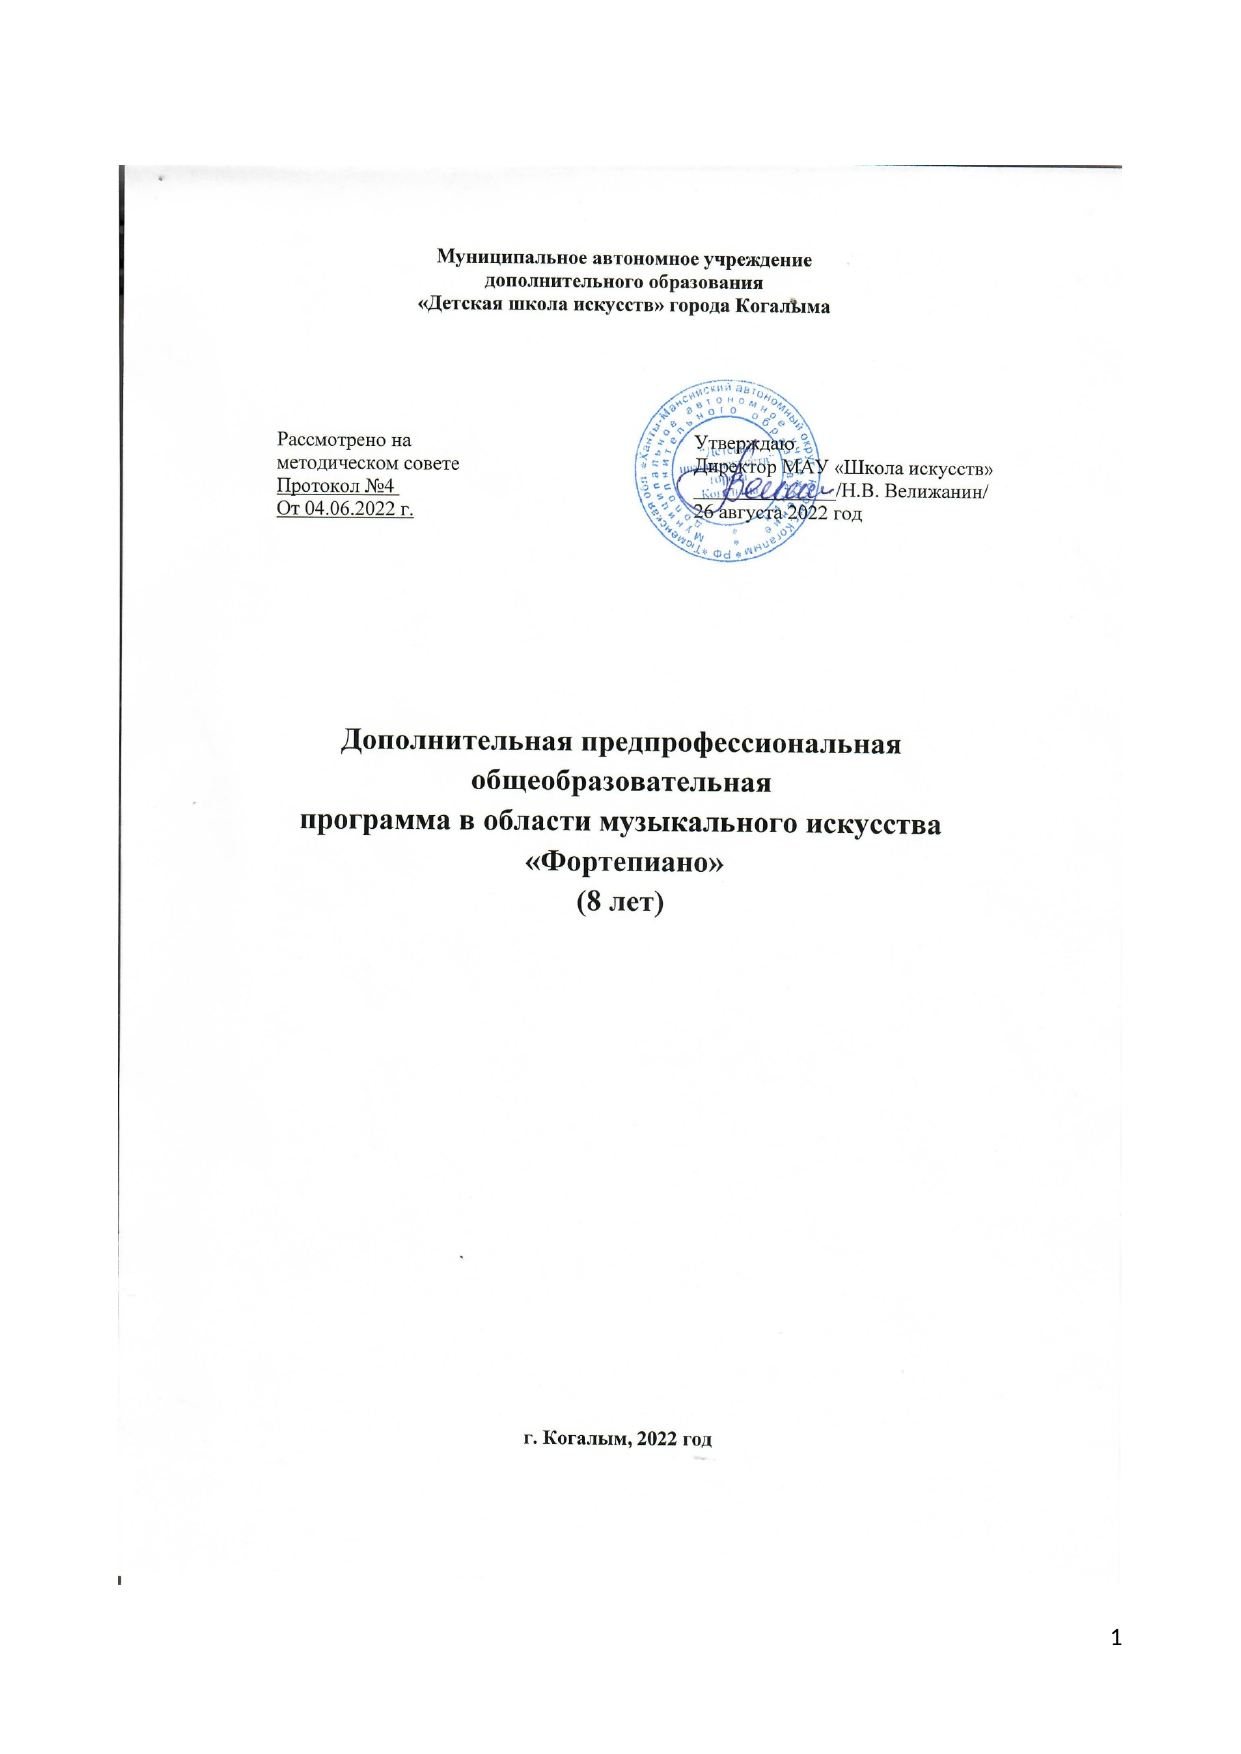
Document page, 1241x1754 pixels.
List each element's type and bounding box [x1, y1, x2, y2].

picture [118, 165, 1123, 1585]
